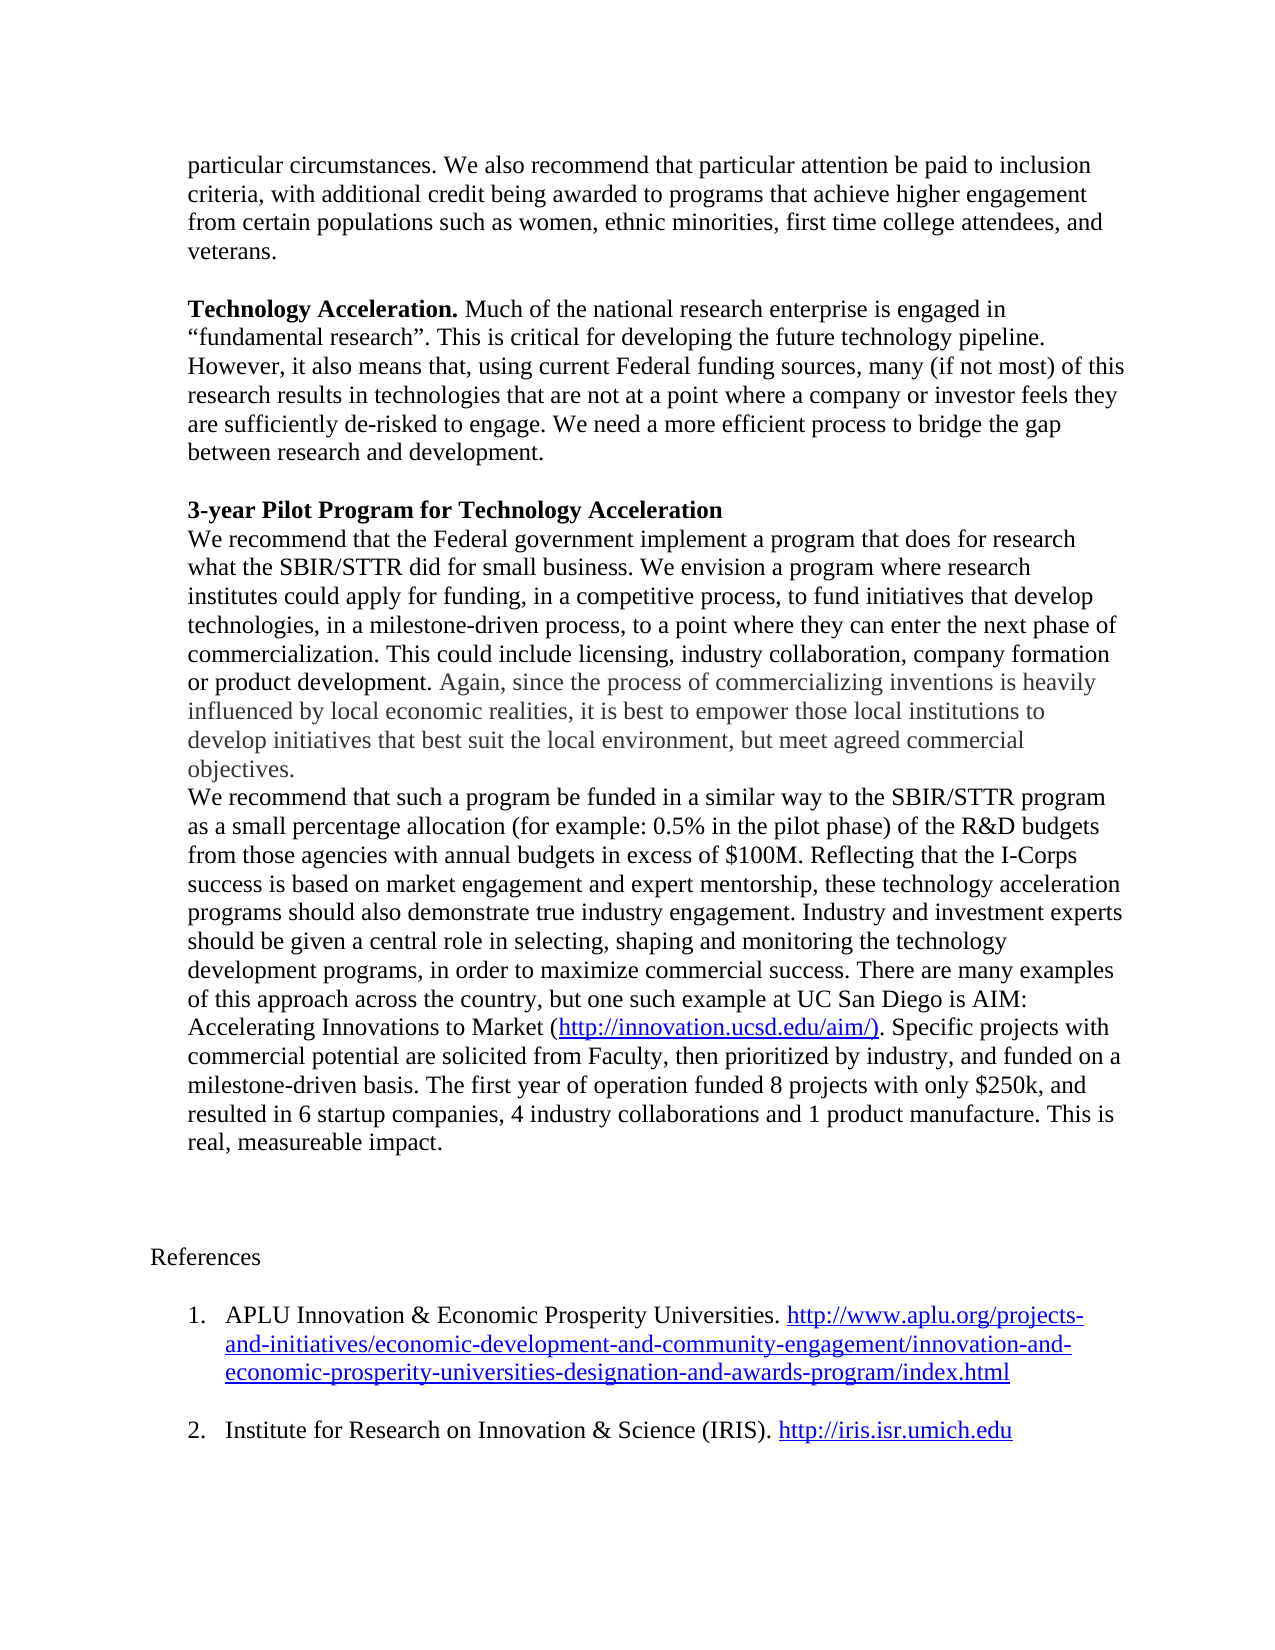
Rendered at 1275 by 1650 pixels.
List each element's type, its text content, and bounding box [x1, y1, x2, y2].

text Technology Acceleration. Much of the national research enterprise is engaged in “fundamental research”. This is critical for developing the future technology pipeline. However, it also means that, using current Federal funding sources, many (if not most) of this research results in technologies that are not at a point where a company or investor feels they are sufficiently de-risked to engage. We need a more efficient process to bridge the gap between research and development. [187, 294, 1125, 466]
text We recommend that the Federal government implement a program that does for research what the SBIR/STTR did for small business. We envision a program where research institutes could apply for funding, in a competitive process, to fund initiatives that develop technologies, in a milestone-driven process, to a point where they can enter the next phase of commercialization. This could include licensing, industry collaboration, company formation or product development. Again, since the process of commercializing inventions is heavily influenced by local economic realities, it is best to empower those local institutions to develop initiatives that best suit the local environment, but meet agreed commercial objectives. [187, 524, 1125, 782]
text 3-year Pilot Program for Technology Acceleration [187, 495, 1125, 524]
list Institute for Research on Innovation & Science (IRIS). http://iris.isr.umich.edu [187, 1415, 1125, 1444]
text References [150, 1242, 1125, 1271]
text We recommend that such a program be funded in a similar way to the SBIR/STTR program as a small percentage allocation (for example: 0.5% in the pilot phase) of the R&D budgets from those agencies with annual budgets in excess of $100M. Reflecting that the I-Corps success is based on market engagement and expert mentorship, these technology acceleration programs should also demonstrate true industry engagement. Industry and investment experts should be given a central role in selecting, shaping and monitoring the technology development programs, in order to maximize commercial success. There are many examples of this approach across the country, but one such example at UC San Diego is AIM: Accelerating Innovations to Market (http://innovation.ucsd.edu/aim/). Specific projects with commercial potential are solicited from Faculty, then prioritized by industry, and funded on a milestone-driven basis. The first year of operation funded 8 projects with only $250k, and resulted in 6 startup companies, 4 industry collaborations and 1 product manufacture. This is real, measureable impact. [187, 782, 1125, 1156]
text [187, 150, 1125, 265]
list APLU Innovation & Economic Prosperity Universities. http://www.aplu.org/projects-and-initiatives/economic-development-and-community-engagement/innovation-and-economic-prosperity-universities-designation-and-awards-program/index.html [187, 1300, 1125, 1386]
